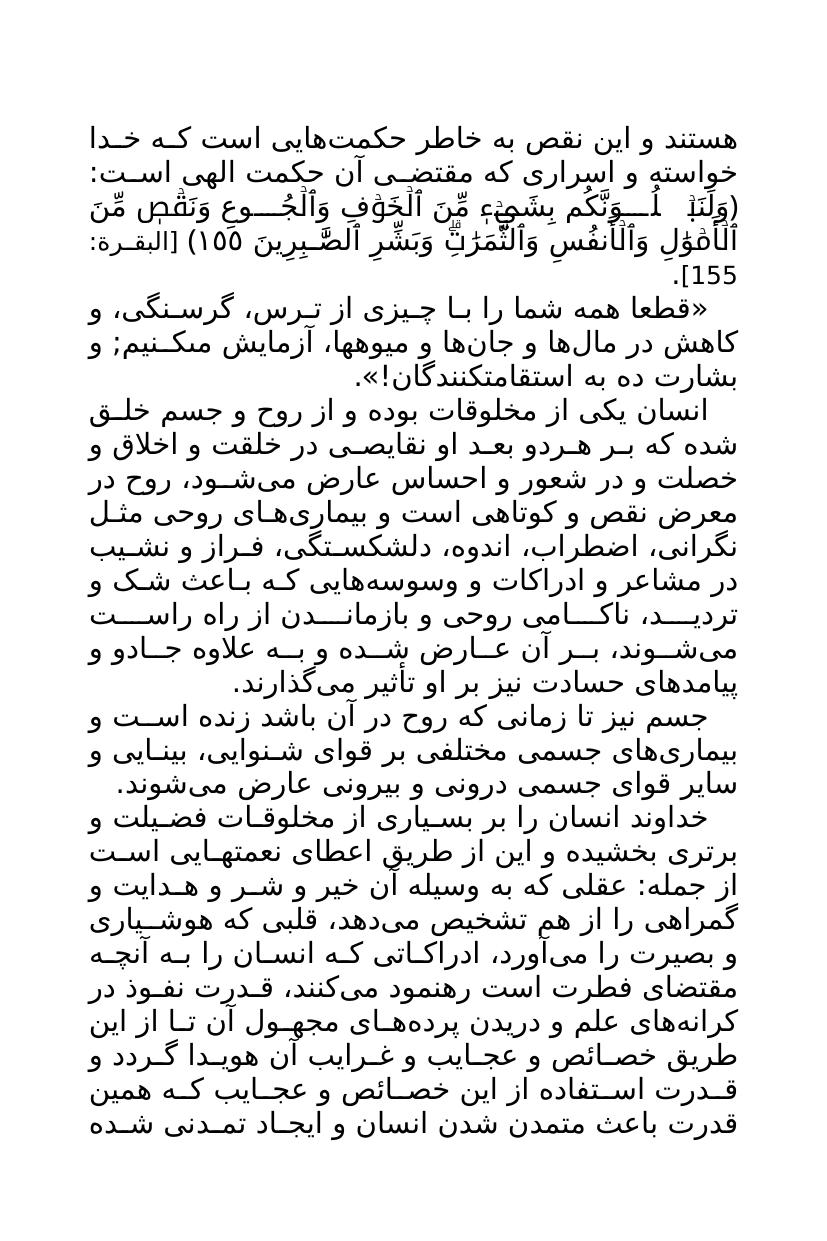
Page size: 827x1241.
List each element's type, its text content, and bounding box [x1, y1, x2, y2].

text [89, 122, 738, 291]
text جسم نیز تا زمانی که روح در آن باشد زنده است و بیماری‌های جسمی مختلفی بر قوای شنوایی، بینایی و سایر قوای جسمی درونی و بیرونی عارض می‌شوند. [89, 699, 738, 801]
text انسان یکی از مخلوقات بوده و از روح و جسم خلق شده که بر هردو بعد او نقایصی در خلقت و اخلاق و خصلت و در شعور و احساس عارض می‌شود، روح در معرض نقص و کوتاهی است و بیماری‌های روحی مثل نگرانی، اضطراب، اندوه، دلشکستگی، فراز و نشیب در مشاعر و ادراکات و وسوسه‌هایی که باعث شک و تردید، ناکامی روحی و بازماندن از راه راست می‌شوند، بر آن عارض شده و به علاوه جادو و پیامدهای حسادت نیز بر او تأثیر می‌گذارند. [89, 393, 738, 699]
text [89, 801, 738, 1140]
text «قطعا همه شما را با چیزى از ترس، گرسنگى، و کاهش در مال‌ها و جان‌ها و میوه‏ها، آزمایش مى‏کنیم; و بشارت ده به استقامت‏کنندگان!». [89, 291, 738, 393]
